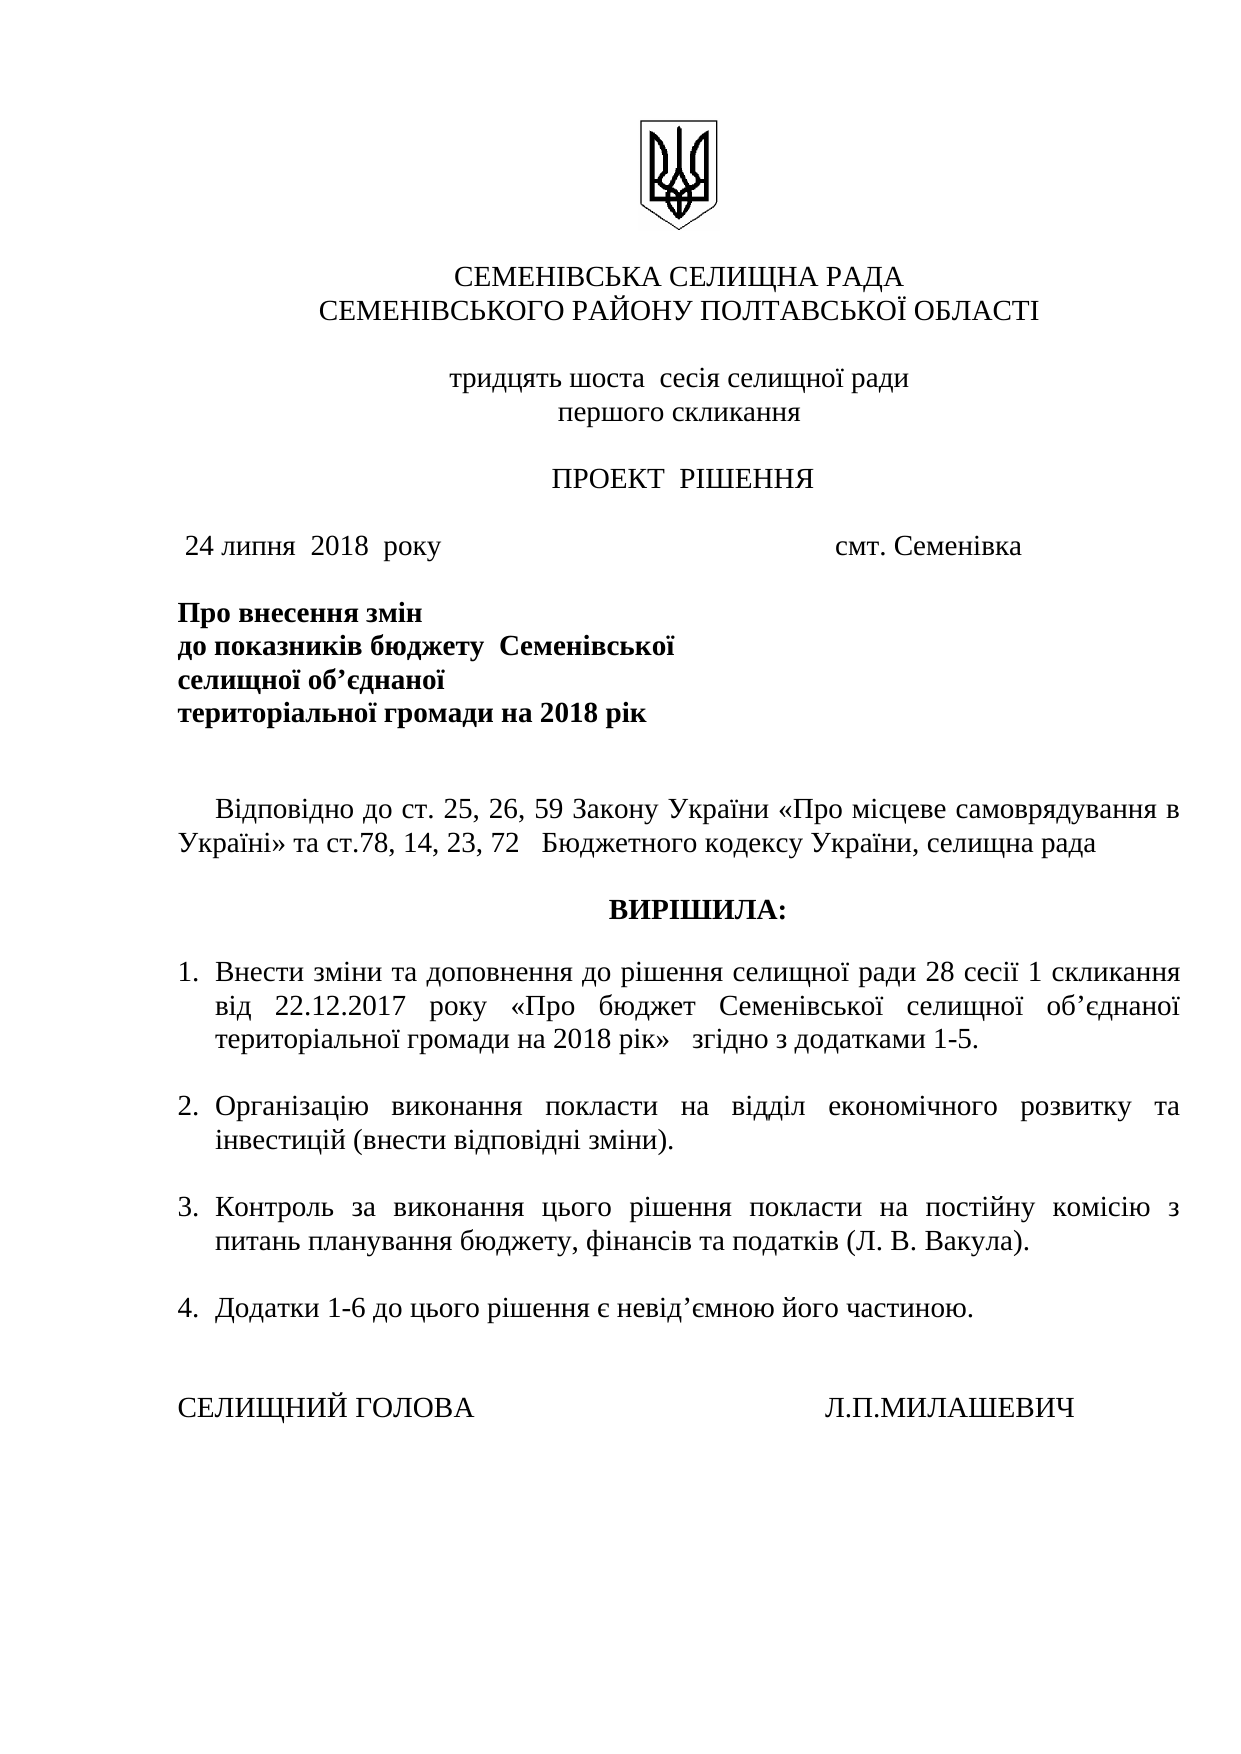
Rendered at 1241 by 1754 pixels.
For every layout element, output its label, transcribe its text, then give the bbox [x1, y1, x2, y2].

text селищної об’єднаної територіальної громади на 2018 рік [177, 662, 1181, 758]
text СЕМЕНІВСЬКОГО РАЙОНУ ПОЛТАВСЬКОЇ ОБЛАСТІ [177, 293, 1181, 327]
list Контроль за виконання цього рішення покласти на постійну комісію з питань планування бюджету, фінансів та податків (Л. В. Вакула). [177, 1189, 1181, 1256]
list Організацію виконання покласти на відділ економічного розвитку та інвестицій (внести відповідні зміни). [177, 1088, 1181, 1156]
text Про внесення змін до показників бюджету Семенівської [177, 595, 1181, 662]
text ПРОЕКТ РІШЕННЯ [177, 461, 1181, 494]
text Відповідно до ст. 25, 26, 59 Закону України «Про місцеве самоврядування в Україні» та ст.78, 14, 23, 72 Бюджетного кодексу України, селищна рада [177, 791, 1181, 858]
text СЕЛИЩНИЙ ГОЛОВА Л.П.МИЛАШЕВИЧ [177, 1390, 1181, 1424]
text 24 липня 2018 року смт. Семенівка [177, 528, 1181, 561]
text СЕМЕНІВСЬКА СЕЛИЩНА РАДА [177, 259, 1181, 293]
text ВИРІШИЛА: [177, 892, 1181, 926]
picture [638, 118, 720, 231]
text тридцять шоста сесія селищної ради [177, 360, 1181, 394]
list Додатки 1-6 до цього рішення є невід’ємною його частиною. [177, 1290, 1181, 1323]
list Внести зміни та доповнення до рішення селищної ради 28 сесії 1 скликання від 22.12.2017 року «Про бюджет Семенівської селищної об’єднаної територіальної громади на 2018 рік» згідно з додатками 1-5. [177, 954, 1181, 1055]
text першого скликання [177, 394, 1181, 427]
